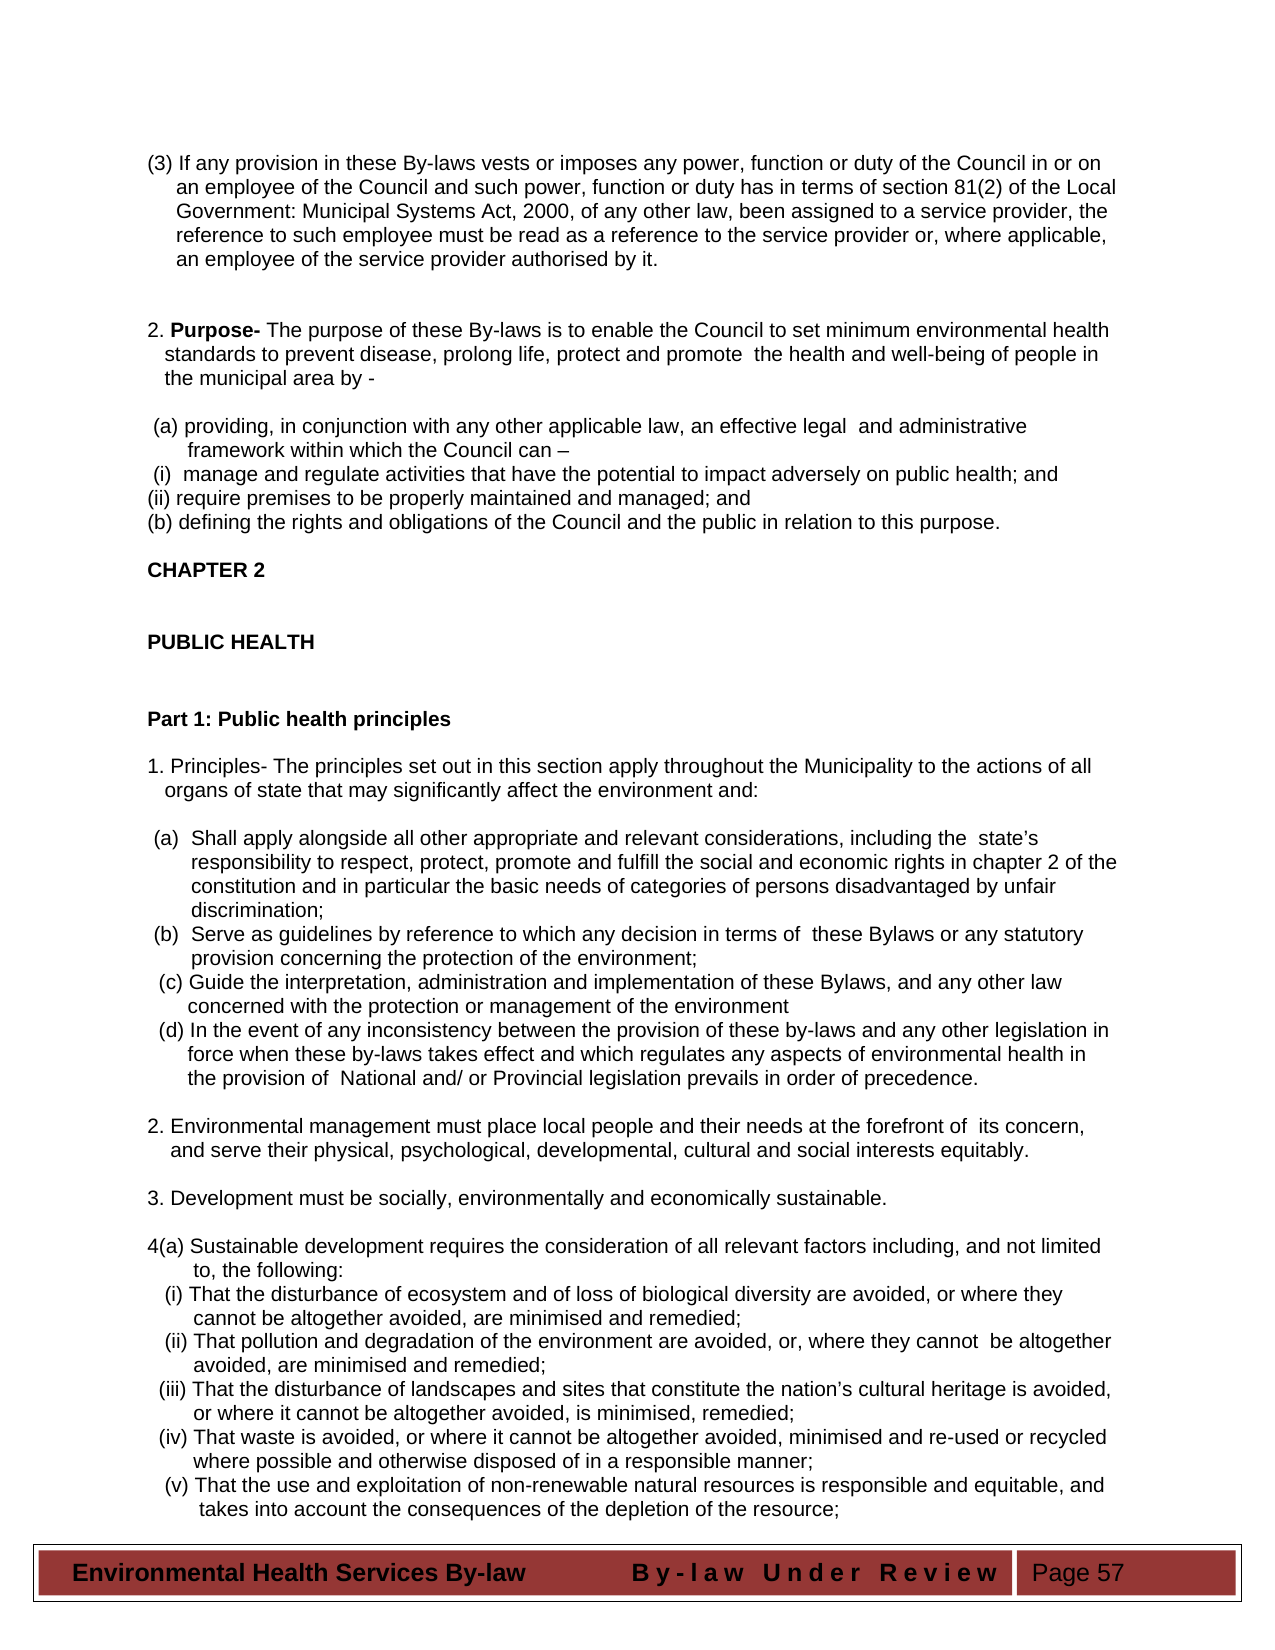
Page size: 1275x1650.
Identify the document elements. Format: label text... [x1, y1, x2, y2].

text standards to prevent disease, prolong life, protect and promote the health and well-being of people in [147, 342, 1153, 366]
text (i) That the disturbance of ecosystem and of loss of biological diversity are avoided, or where they [147, 1281, 1153, 1305]
list Serve as guidelines by reference to which any decision in terms of these Bylaws or any statutory provision concerning the protection of the environment; [153, 922, 1153, 970]
text reference to such employee must be read as a reference to the service provider or, where applicable, [147, 222, 1153, 246]
text framework within which the Council can – [147, 438, 1153, 462]
text 3. Development must be socially, environmentally and economically sustainable. [147, 1186, 1153, 1209]
text the provision of National and/ or Provincial legislation prevails in order of precedence. [147, 1066, 1153, 1090]
text (i) manage and regulate activities that have the potential to impact adversely on public health; and [147, 462, 1153, 486]
text to, the following: [147, 1257, 1153, 1281]
text (a) providing, in conjunction with any other applicable law, an effective legal and administrative [147, 414, 1153, 438]
text and serve their physical, psychological, developmental, cultural and social interests equitably. [147, 1138, 1153, 1162]
text (ii) require premises to be properly maintained and managed; and [147, 486, 1153, 510]
text or where it cannot be altogether avoided, is minimised, remedied; [147, 1401, 1153, 1425]
text 4(a) Sustainable development requires the consideration of all relevant factors including, and not limited [147, 1233, 1153, 1257]
text force when these by-laws takes effect and which regulates any aspects of environmental health in [147, 1042, 1153, 1066]
text 2. Environmental management must place local people and their needs at the forefront of its concern, [147, 1114, 1153, 1138]
text avoided, are minimised and remedied; [147, 1353, 1153, 1377]
text PUBLIC HEALTH [147, 630, 1153, 654]
text Part 1: Public health principles [147, 706, 1153, 730]
text (b) defining the rights and obligations of the Council and the public in relation to this purpose. [147, 510, 1153, 534]
text (d) In the event of any inconsistency between the provision of these by-laws and any other legislation in [147, 1018, 1153, 1042]
text the municipal area by - [147, 366, 1153, 390]
text where possible and otherwise disposed of in a responsible manner; [147, 1449, 1153, 1473]
list Shall apply alongside all other appropriate and relevant considerations, including the state’s responsibility to respect, protect, promote and fulfill the social and economic rights in chapter 2 of the constitution and in particular the basic needs of categories of persons disadvantaged by unfair discrimination; [153, 826, 1153, 922]
text takes into account the consequences of the depletion of the resource; [147, 1497, 1153, 1521]
text CHAPTER 2 [147, 558, 1153, 582]
text an employee of the service provider authorised by it. [147, 246, 1153, 270]
text 1. Principles- The principles set out in this section apply throughout the Municipality to the actions of all [147, 754, 1153, 778]
text (v) That the use and exploitation of non-renewable natural resources is responsible and equitable, and [147, 1473, 1153, 1497]
text an employee of the Council and such power, function or duty has in terms of section 81(2) of the Local [147, 174, 1153, 198]
text (iv) That waste is avoided, or where it cannot be altogether avoided, minimised and re-used or recycled [147, 1425, 1153, 1449]
text (iii) That the disturbance of landscapes and sites that constitute the nation’s cultural heritage is avoided, [147, 1377, 1153, 1401]
text Government: Municipal Systems Act, 2000, of any other law, been assigned to a service provider, the [147, 198, 1153, 222]
text (c) Guide the interpretation, administration and implementation of these Bylaws, and any other law [147, 970, 1153, 994]
text 2. Purpose- The purpose of these By-laws is to enable the Council to set minimum environmental health [147, 318, 1153, 342]
text (3) If any provision in these By-laws vests or imposes any power, function or duty of the Council in or on [147, 122, 1153, 174]
text cannot be altogether avoided, are minimised and remedied; [147, 1305, 1153, 1329]
text organs of state that may significantly affect the environment and: [147, 778, 1153, 802]
text (ii) That pollution and degradation of the environment are avoided, or, where they cannot be altogether [147, 1329, 1153, 1353]
text concerned with the protection or management of the environment [147, 994, 1153, 1018]
